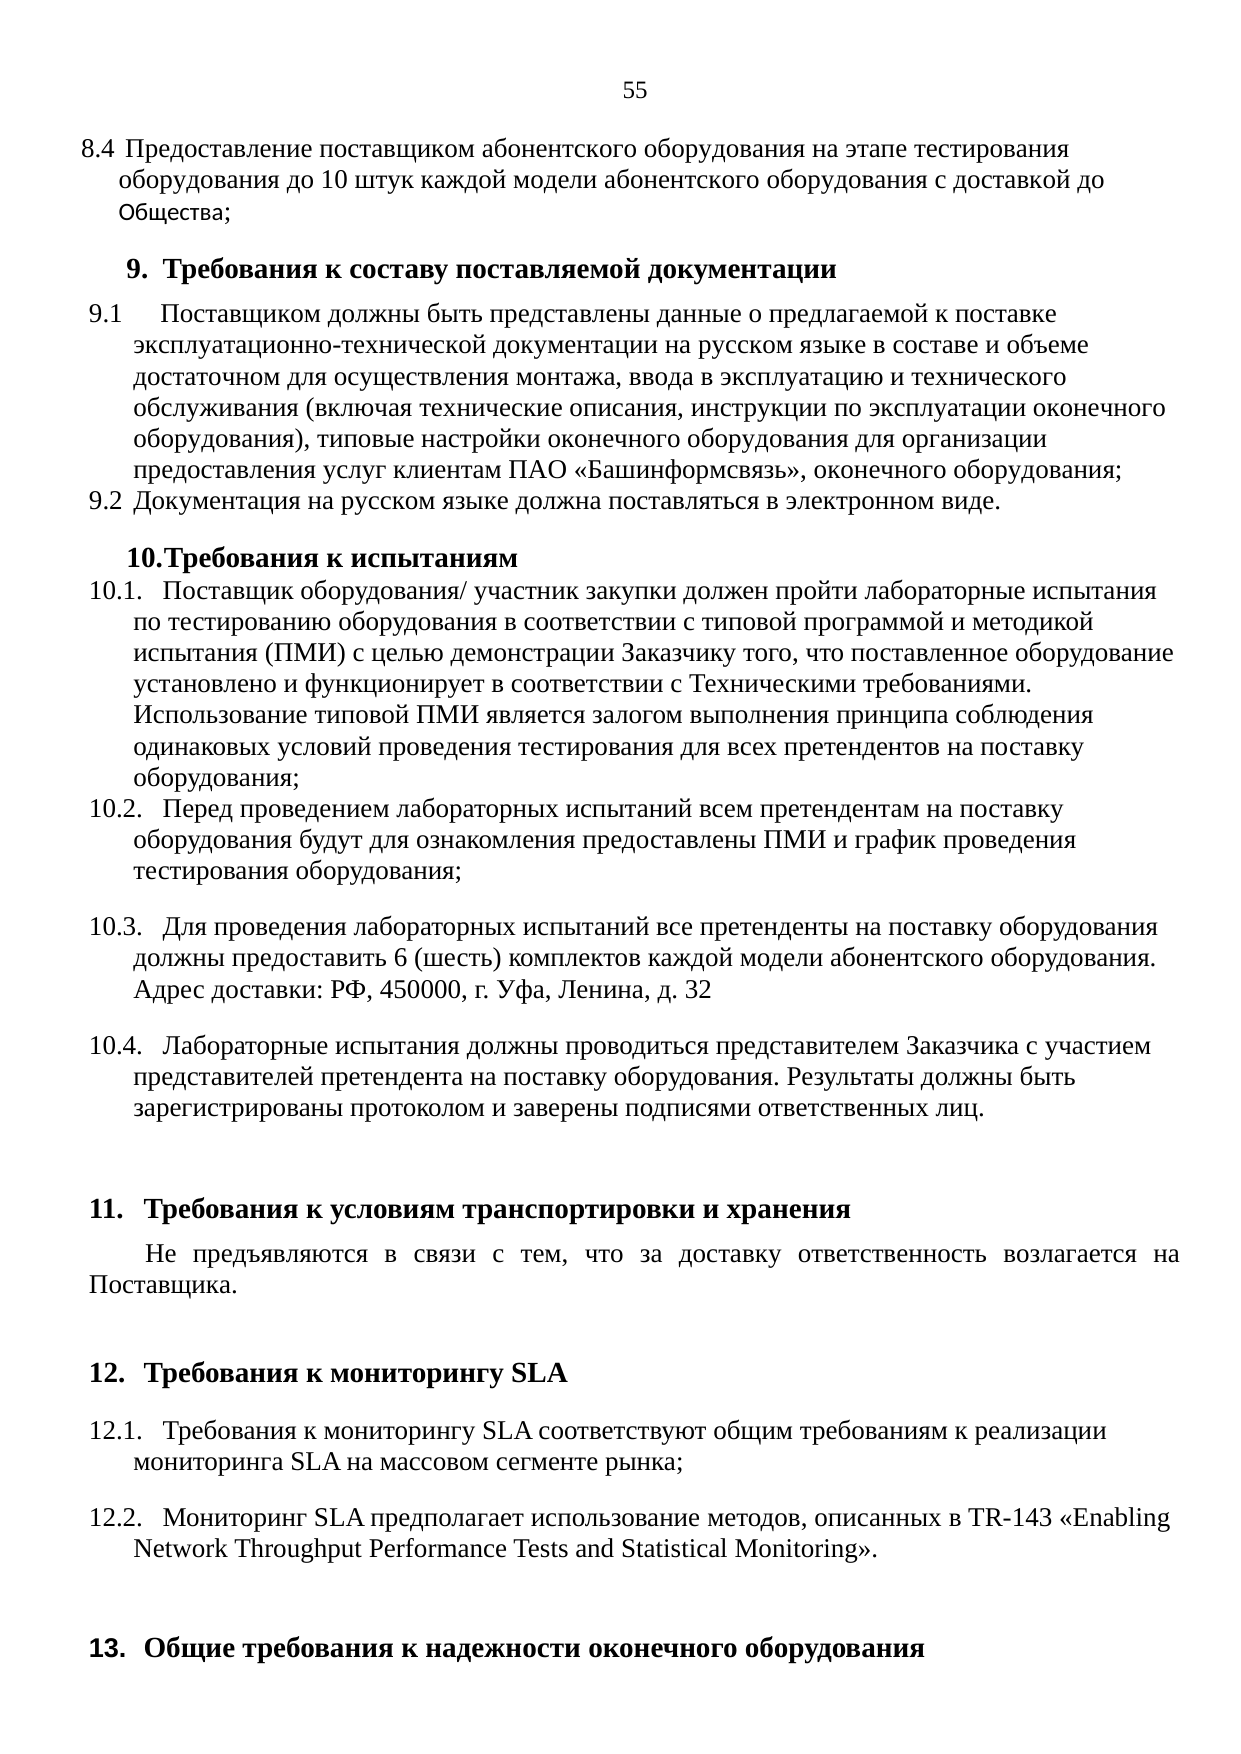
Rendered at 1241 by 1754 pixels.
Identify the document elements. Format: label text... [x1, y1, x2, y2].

list Поставщик оборудования/ участник закупки должен пройти лабораторные испытания по тестированию оборудования в соответствии с типовой программой и методикой испытания (ПМИ) с целью демонстрации Заказчику того, что поставленное оборудование установлено и функционирует в соответствии с Техническими требованиями. Использование типовой ПМИ является залогом выполнения принципа соблюдения одинаковых условий проведения тестирования для всех претендентов на поставку оборудования; [89, 574, 1181, 792]
list Общие требования к надежности оконечного оборудования [89, 1630, 1181, 1663]
list Документация на русском языке должна поставляться в электронном виде. [89, 484, 1181, 515]
list Поставщиком должны быть представлены данные о предлагаемой к поставке эксплуатационно-технической документации на русском языке в составе и объеме достаточном для осуществления монтажа, ввода в эксплуатацию и технического обслуживания (включая технические описания, инструкции по эксплуатации оконечного оборудования), типовые настройки оконечного оборудования для организации предоставления услуг клиентам ПАО «Башинформсвязь», оконечного оборудования; [89, 297, 1181, 484]
list Требования к испытаниям [126, 540, 1181, 574]
text Не предъявляются в связи с тем, что за доставку ответственность возлагается на Поставщика. [89, 1237, 1181, 1299]
list Требования к условиям транспортировки и хранения [89, 1191, 1181, 1224]
list Требования к мониторингу SLA соответствуют общим требованиям к реализации мониторинга SLA на массовом сегменте рынка; [89, 1414, 1181, 1476]
list Предоставление поставщиком абонентского оборудования на этапе тестирования оборудования до 10 штук каждой модели абонентского оборудования с доставкой до Общества; [81, 132, 1181, 226]
list Для проведения лабораторных испытаний все претенденты на поставку оборудования должны предоставить 6 (шесть) комплектов каждой модели абонентского оборудования. Адрес доставки: РФ, 450000, г. Уфа, Ленина, д. 32 [89, 910, 1181, 1004]
list Требования к мониторингу SLA [89, 1355, 1181, 1389]
list Лабораторные испытания должны проводиться представителем Заказчика с участием представителей претендента на поставку оборудования. Результаты должны быть зарегистрированы протоколом и заверены подписями ответственных лиц. [89, 1029, 1181, 1122]
list Перед проведением лабораторных испытаний всем претендентам на поставку оборудования будут для ознакомления предоставлены ПМИ и график проведения тестирования оборудования; [89, 792, 1181, 885]
list Мониторинг SLA предполагает использование методов, описанных в TR-143 «Enabling Network Throughput Performance Tests and Statistical Monitoring». [89, 1501, 1181, 1563]
list Требования к составу поставляемой документации [126, 251, 1181, 285]
